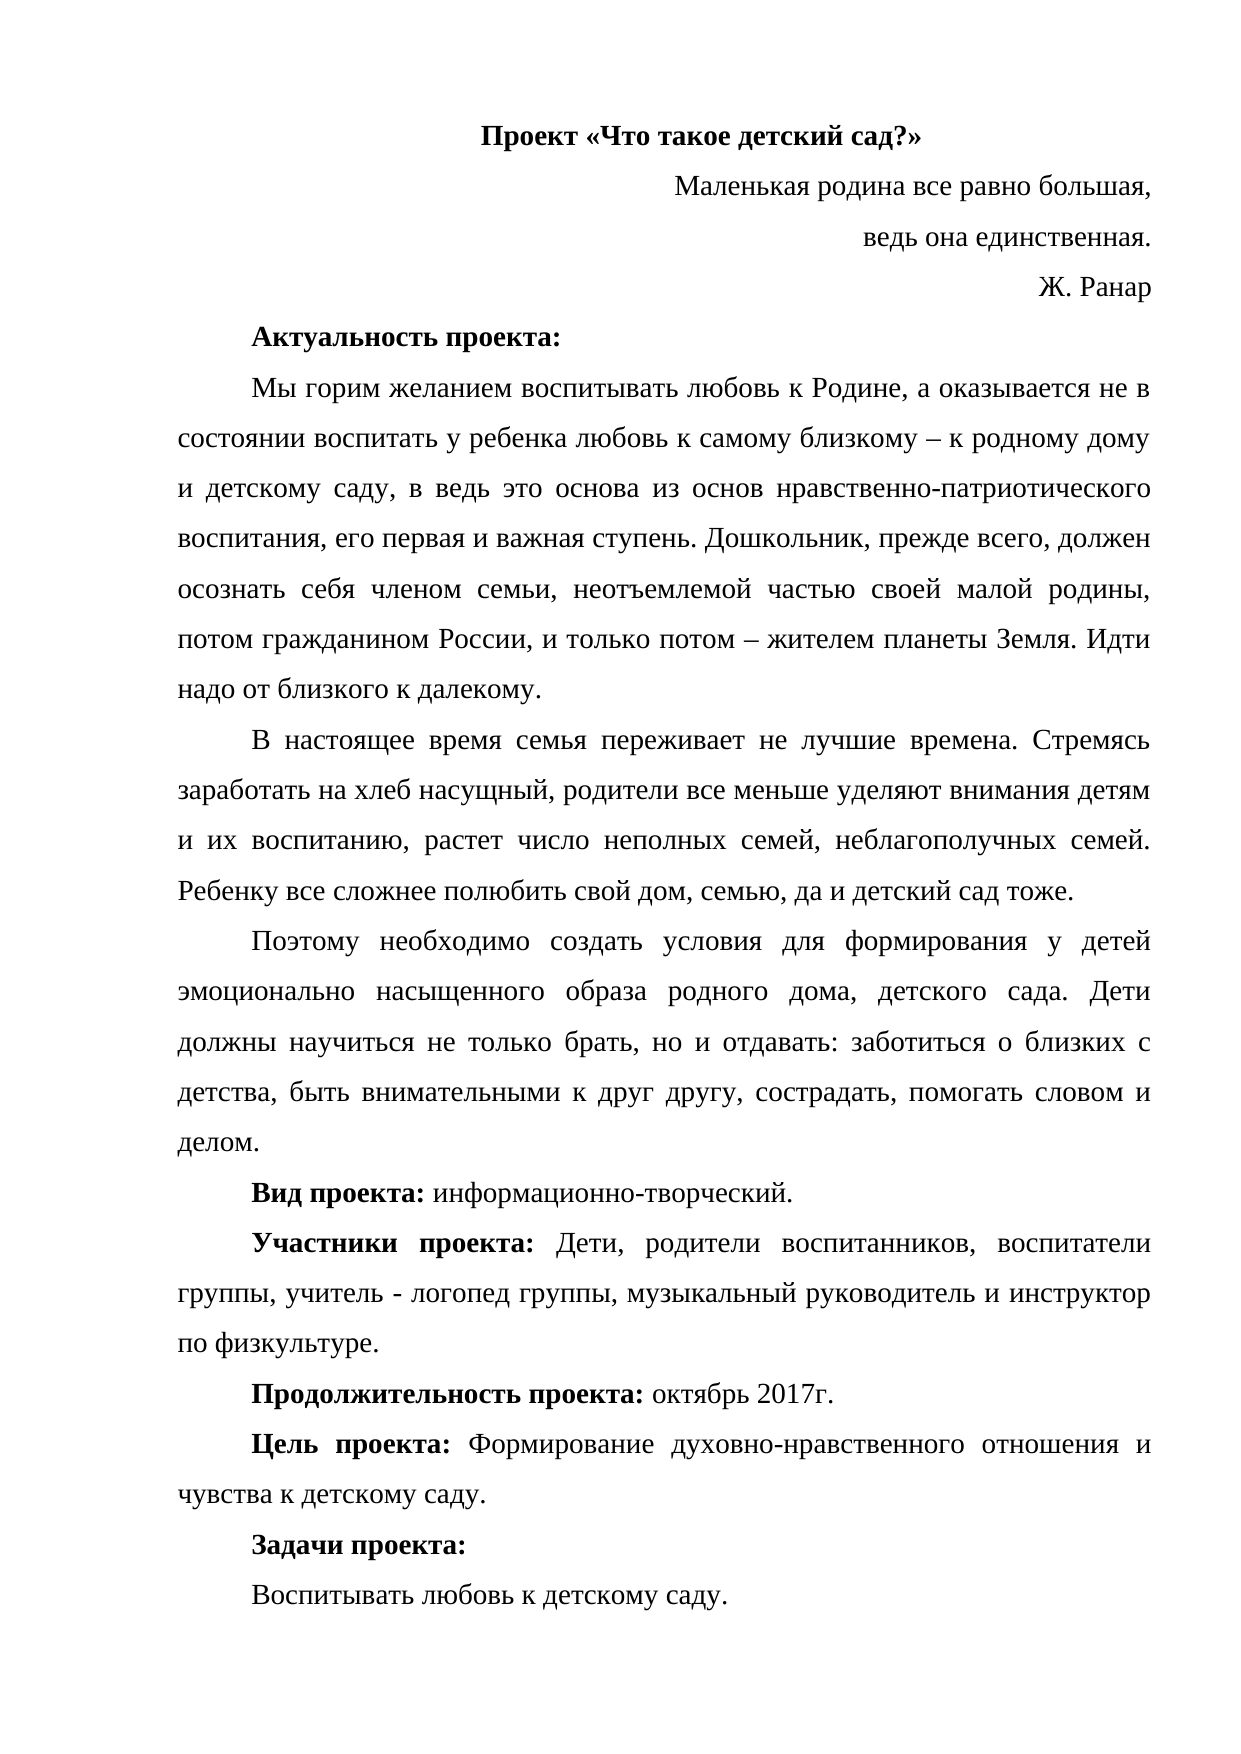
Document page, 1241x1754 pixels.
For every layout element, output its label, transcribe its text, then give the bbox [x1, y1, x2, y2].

text Цель проекта: Формирование духовно-нравственного отношения и чувства к детскому саду. [177, 1426, 1152, 1510]
text Мы горим желанием воспитывать любовь к Родине, а оказывается не в состоянии воспитать у ребенка любовь к самому близкому – к родному дому и детскому саду, в ведь это основа из основ нравственно-патриотического воспитания, его первая и важная ступень. Дошкольник, прежде всего, должен осознать себя членом семьи, неотъемлемой частью своей малой родины, потом гражданином России, и только потом – жителем планеты Земля. Идти надо от близкого к далекому. [177, 370, 1152, 705]
text Воспитывать любовь к детскому саду. [177, 1577, 1152, 1611]
text Актуальность проекта: [177, 319, 1152, 353]
text ведь она единственная. [177, 219, 1152, 252]
text Участники проекта: Дети, родители воспитанников, воспитатели группы, учитель - логопед группы, музыкальный руководитель и инструктор по физкультуре. [177, 1225, 1152, 1359]
text Поэтому необходимо создать условия для формирования у детей эмоционально насыщенного образа родного дома, детского сада. Дети должны научиться не только брать, но и отдавать: заботиться о близких с детства, быть внимательными к друг другу, сострадать, помогать словом и делом. [177, 923, 1152, 1158]
text В настоящее время семья переживает не лучшие времена. Стремясь заработать на хлеб насущный, родители все меньше уделяют внимания детям и их воспитанию, растет число неполных семей, неблагополучных семей. Ребенку все сложнее полюбить свой дом, семью, да и детский сад тоже. [177, 722, 1152, 906]
text Маленькая родина все равно большая, [177, 168, 1152, 202]
text Ж. Ранар [177, 269, 1152, 303]
text Проект «Что такое детский сад?» [177, 118, 1152, 152]
text Задачи проекта: [177, 1527, 1152, 1560]
text Вид проекта: информационно-творческий. [177, 1175, 1152, 1208]
text Продолжительность проекта: октябрь 2017г. [177, 1376, 1152, 1409]
